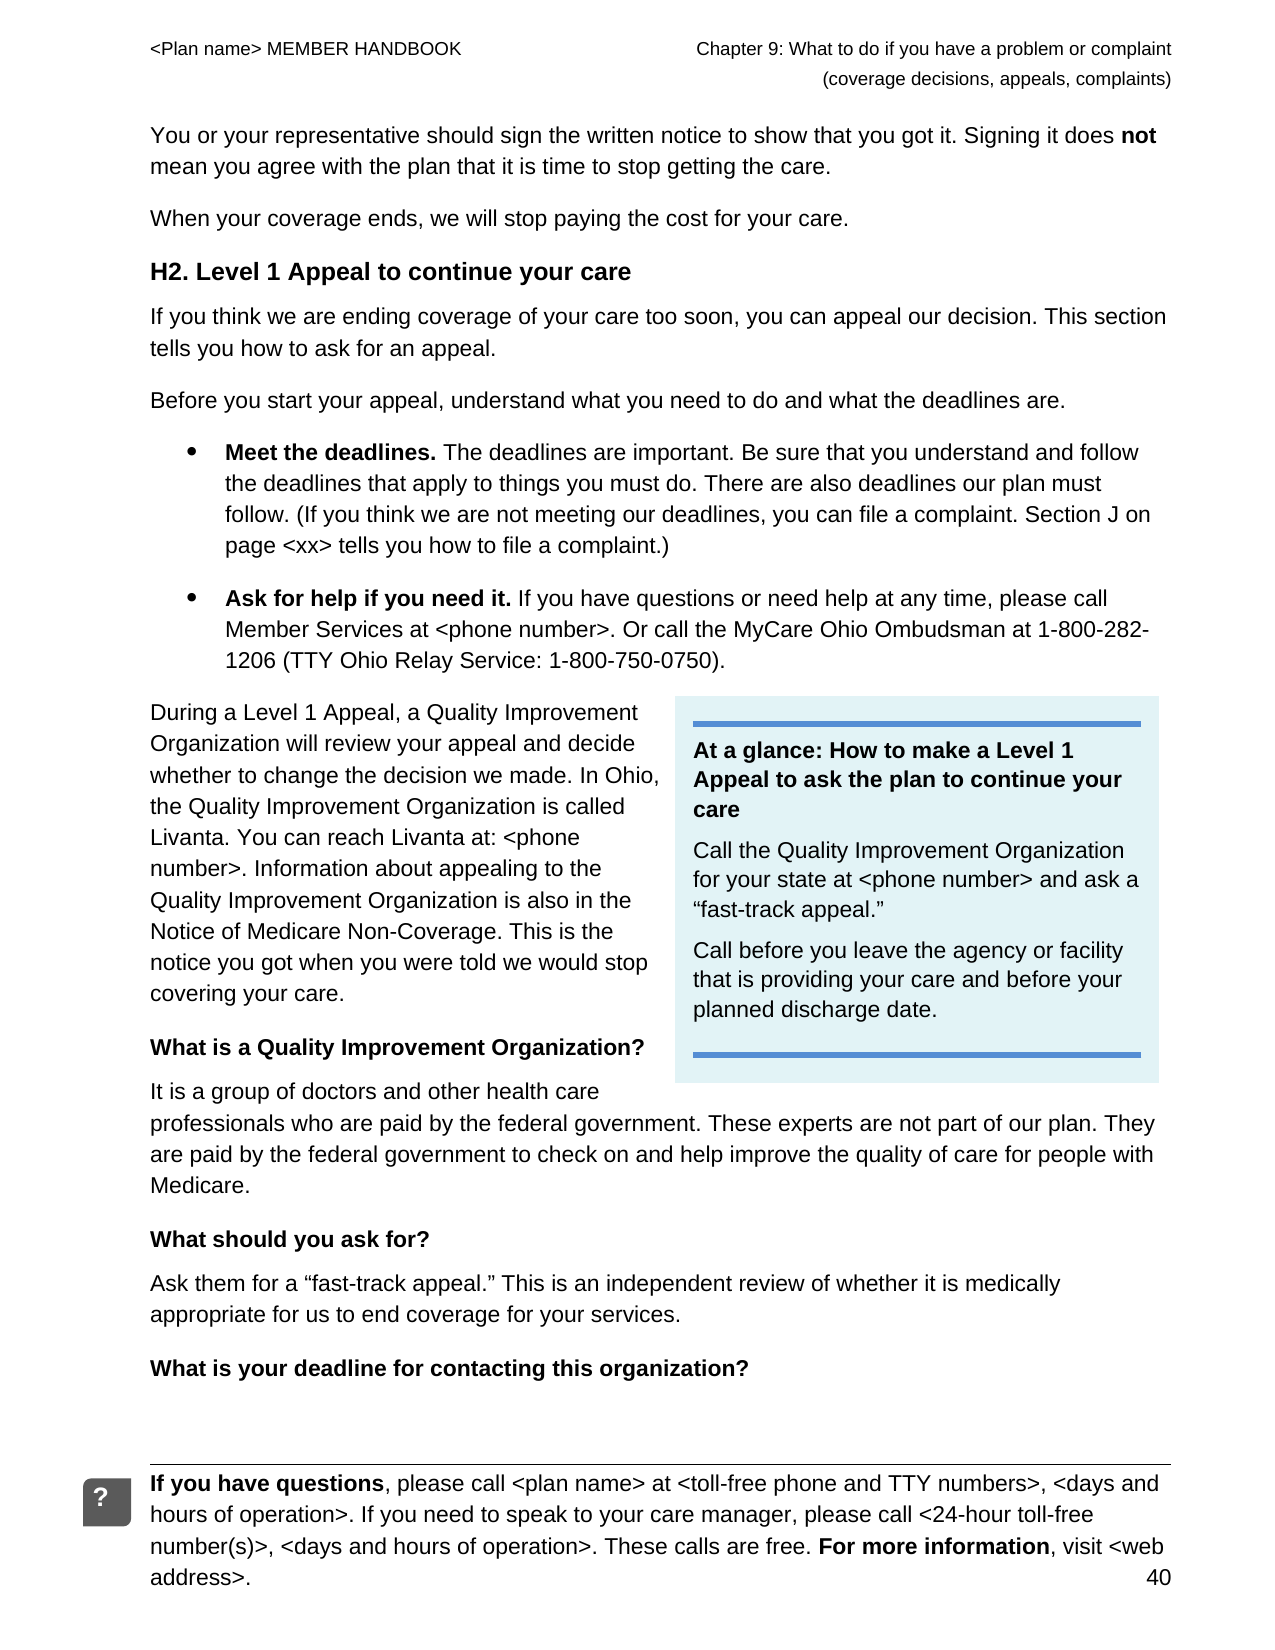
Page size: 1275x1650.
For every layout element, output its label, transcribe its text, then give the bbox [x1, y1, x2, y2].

subtitle H2. Level 1 Appeal to continue your care [150, 254, 1096, 287]
list Ask for help if you need it. If you have questions or need help at any time, please call Member Services at <phone number>. Or call the MyCare Ohio Ombudsman at 1-800-282-1206 (TTY Ohio Relay Service: 1-800-750-0750). [187, 581, 1171, 675]
subtitle What is a Quality Improvement Organization? [150, 1029, 675, 1062]
text When your coverage ends, we will stop paying the cost for your care. [150, 202, 1171, 233]
text You or your representative should sign the written notice to show that you got it. Signing it does not mean you agree with the plan that it is time to stop getting the care. [150, 118, 1171, 181]
text If you think we are ending coverage of your care too soon, you can appeal our decision. This section tells you how to ask for an appeal. [150, 300, 1171, 362]
text During a Level 1 Appeal, a Quality Improvement Organization will review your appeal and decide whether to change the decision we made. In Ohio, the Quality Improvement Organization is called Livanta. You can reach Livanta at: <phone number>. Information about appealing to the Quality Improvement Organization is also in the Notice of Medicare Non-Coverage. This is the notice you got when you were told we would stop covering your care. [150, 696, 675, 1008]
text Ask them for a “fast-track appeal.” This is an independent review of whether it is medically appropriate for us to end coverage for your services. [150, 1266, 1171, 1329]
text It is a group of doctors and other health care professionals who are paid by the federal government. These experts are not part of our plan. They are paid by the federal government to check on and help improve the quality of care for people with Medicare. [150, 1075, 1171, 1200]
list Meet the deadlines. The deadlines are important. Be sure that you understand and follow the deadlines that apply to things you must do. There are also deadlines our plan must follow. (If you think we are not meeting our deadlines, you can file a complaint. Section J on page <xx> tells you how to file a complaint.) [187, 435, 1171, 560]
subtitle What is your deadline for contacting this organization? [150, 1350, 1096, 1383]
subtitle What should you ask for? [150, 1221, 1096, 1254]
table_header At a glance: How to make a Level 1 Appeal to ask the plan to continue your care Call the Quality Improvement Organization for your state at <phone number> and ask a “fast-track appeal.” Call before you leave the agency or facility that is providing your care and before your planned discharge date. [688, 708, 1146, 1071]
text Before you start your appeal, understand what you need to do and what the deadlines are. [150, 383, 1171, 414]
